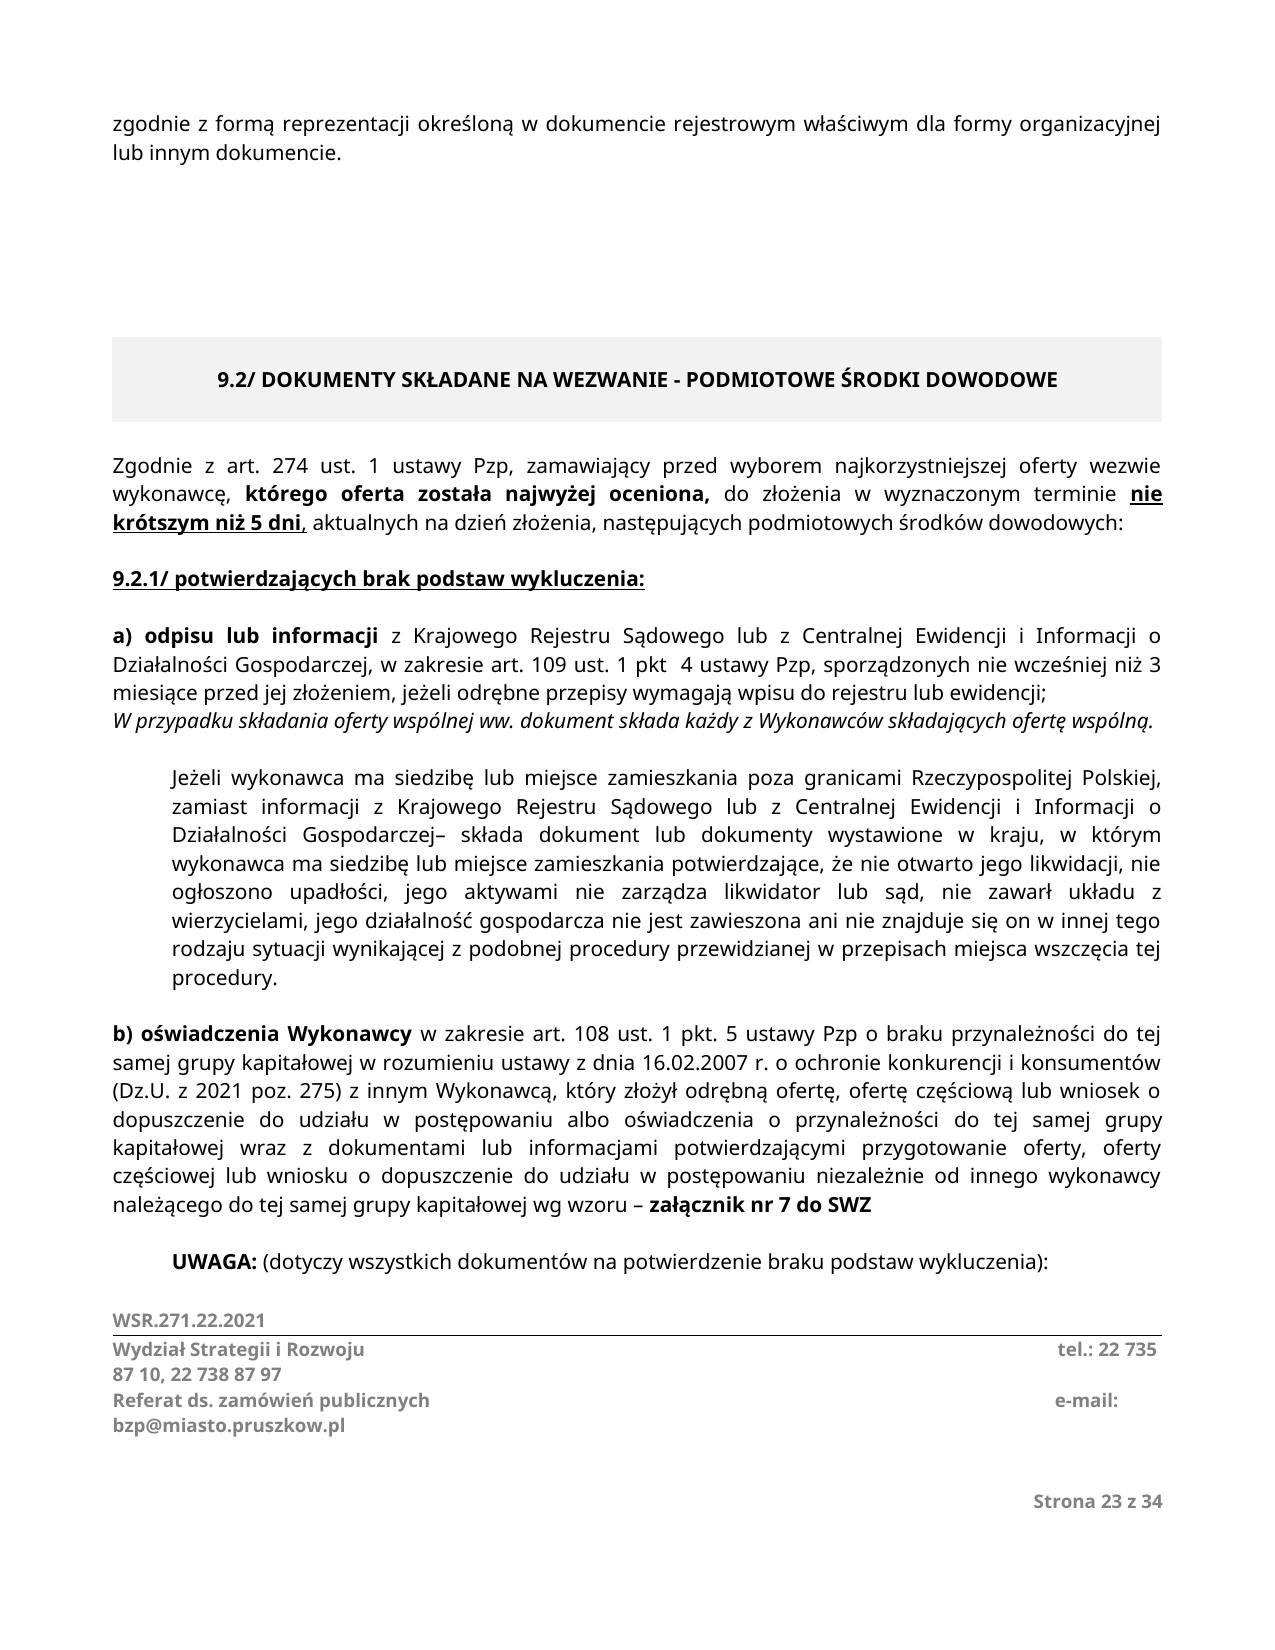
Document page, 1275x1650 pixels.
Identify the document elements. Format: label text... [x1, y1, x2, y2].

text b) oświadczenia Wykonawcy w zakresie art. 108 ust. 1 pkt. 5 ustawy Pzp o braku przynależności do tej samej grupy kapitałowej w rozumieniu ustawy z dnia 16.02.2007 r. o ochronie konkurencji i konsumentów (Dz.U. z 2021 poz. 275) z innym Wykonawcą, który złożył odrębną ofertę, ofertę częściową lub wniosek o dopuszczenie do udziału w postępowaniu albo oświadczenia o przynależności do tej samej grupy kapitałowej wraz z dokumentami lub informacjami potwierdzającymi przygotowanie oferty, oferty częściowej lub wniosku o dopuszczenie do udziału w postępowaniu niezależnie od innego wykonawcy należącego do tej samej grupy kapitałowej wg wzoru – załącznik nr 7 do SWZ [112, 1019, 1162, 1218]
text 9.2/ DOKUMENTY SKŁADANE NA WEZWANIE - PODMIOTOWE ŚRODKI DOWODOWE [112, 365, 1162, 394]
text W przypadku składania oferty wspólnej ww. dokument składa każdy z Wykonawców składających ofertę wspólną. [112, 707, 1162, 735]
text Zgodnie z art. 274 ust. 1 ustawy Pzp, zamawiający przed wyborem najkorzystniejszej oferty wezwie wykonawcę, którego oferta została najwyżej oceniona, do złożenia w wyznaczonym terminie nie krótszym niż 5 dni, aktualnych na dzień złożenia, następujących podmiotowych środków dowodowych: [112, 451, 1162, 536]
text Jeżeli wykonawca ma siedzibę lub miejsce zamieszkania poza granicami Rzeczypospolitej Polskiej, zamiast informacji z Krajowego Rejestru Sądowego lub z Centralnej Ewidencji i Informacji o Działalności Gospodarczej– składa dokument lub dokumenty wystawione w kraju, w którym wykonawca ma siedzibę lub miejsce zamieszkania potwierdzające, że nie otwarto jego likwidacji, nie ogłoszono upadłości, jego aktywami nie zarządza likwidator lub sąd, nie zawarł układu z wierzycielami, jego działalność gospodarcza nie jest zawieszona ani nie znajduje się on w innej tego rodzaju sytuacji wynikającej z podobnej procedury przewidzianej w przepisach miejsca wszczęcia tej procedury. [172, 763, 1162, 991]
text 9.2.1/ potwierdzających brak podstaw wykluczenia: [112, 564, 1162, 593]
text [112, 109, 1162, 166]
text a) odpisu lub informacji z Krajowego Rejestru Sądowego lub z Centralnej Ewidencji i Informacji o Działalności Gospodarczej, w zakresie art. 109 ust. 1 pkt 4 ustawy Pzp, sporządzonych nie wcześniej niż 3 miesiące przed jej złożeniem, jeżeli odrębne przepisy wymagają wpisu do rejestru lub ewidencji; [112, 621, 1162, 707]
text UWAGA: (dotyczy wszystkich dokumentów na potwierdzenie braku podstaw wykluczenia): [172, 1247, 1162, 1276]
